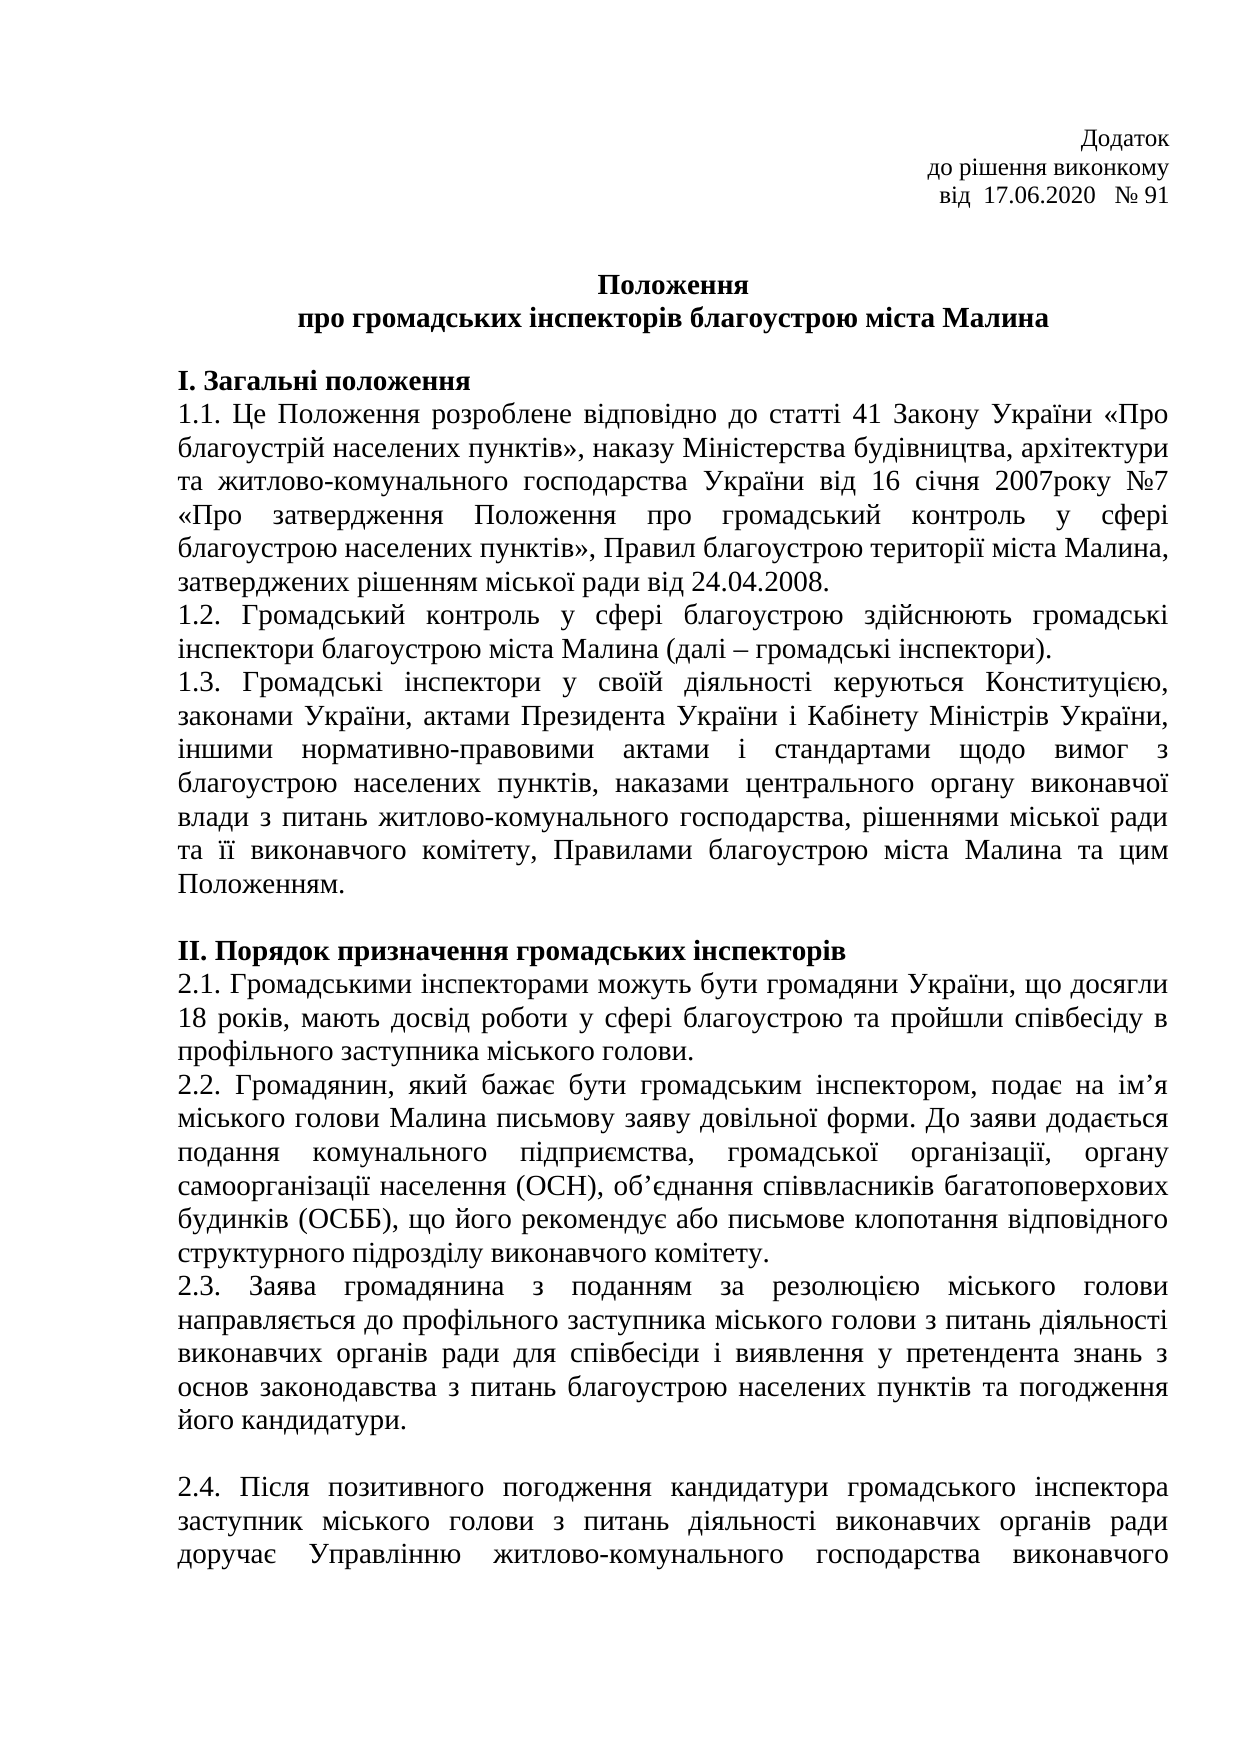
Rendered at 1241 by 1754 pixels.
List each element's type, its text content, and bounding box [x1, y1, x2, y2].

text 2.1. Громадськими інспекторами можуть бути громадяни України, що досягли 18 років, мають досвід роботи у сфері благоустрою та пройшли співбесіду в профільного заступника міського голови. [177, 966, 1169, 1067]
text 1.2. Громадський контроль у сфері благоустрою здійснюють громадські інспектори благоустрою міста Малина (далі – громадські інспектори). [177, 597, 1169, 664]
text II. Порядок призначення громадських інспекторів [177, 933, 1169, 966]
text 1.1. Це Положення розроблене відповідно до статті 41 Закону України «Про благоустрій населених пунктів», наказу Міністерства будівництва, архітектури та житлово-комунального господарства України від 16 січня 2007року №7 «Про затвердження Положення про громадський контроль у сфері благоустрою населених пунктів», Правил благоустрою території міста Малина, затверджених рішенням міської ради від 24.04.2008. [177, 396, 1169, 597]
text 1.3. Громадські інспектори у своїй діяльності керуються Конституцією, законами України, актами Президента України і Кабінету Міністрів України, іншими нормативно-правовими актами і стандартами щодо вимог з благоустрою населених пунктів, наказами центрального органу виконавчої влади з питань житлово-комунального господарства, рішеннями міської ради та її виконавчого комітету, Правилами благоустрою міста Малина та цим Положенням. [177, 664, 1169, 899]
text від 17.06.2020 № 91 [177, 181, 1169, 209]
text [177, 1469, 1169, 1570]
text Положення [177, 267, 1169, 300]
text про громадських інспекторів благоустрою міста Малина [177, 300, 1169, 334]
text 2.2. Громадянин, який бажає бути громадським інспектором, подає на ім’я міського голови Малина письмову заяву довільної форми. До заяви додається подання комунального підприємства, громадської організації, органу самоорганізації населення (ОСН), об’єднання співвласників багатоповерхових будинків (ОСББ), що його рекомендує або письмове клопотання відповідного структурного підрозділу виконавчого комітету. [177, 1067, 1169, 1268]
text 2.3. Заява громадянина з поданням за резолюцією міського голови направляється до профільного заступника міського голови з питань діяльності виконавчих органів ради для співбесіди і виявлення у претендента знань з основ законодавства з питань благоустрою населених пунктів та погодження його кандидатури. [177, 1268, 1169, 1436]
text Додаток [177, 123, 1169, 152]
text I. Загальні положення [177, 363, 1169, 396]
text до рішення виконкому [702, 152, 1169, 181]
